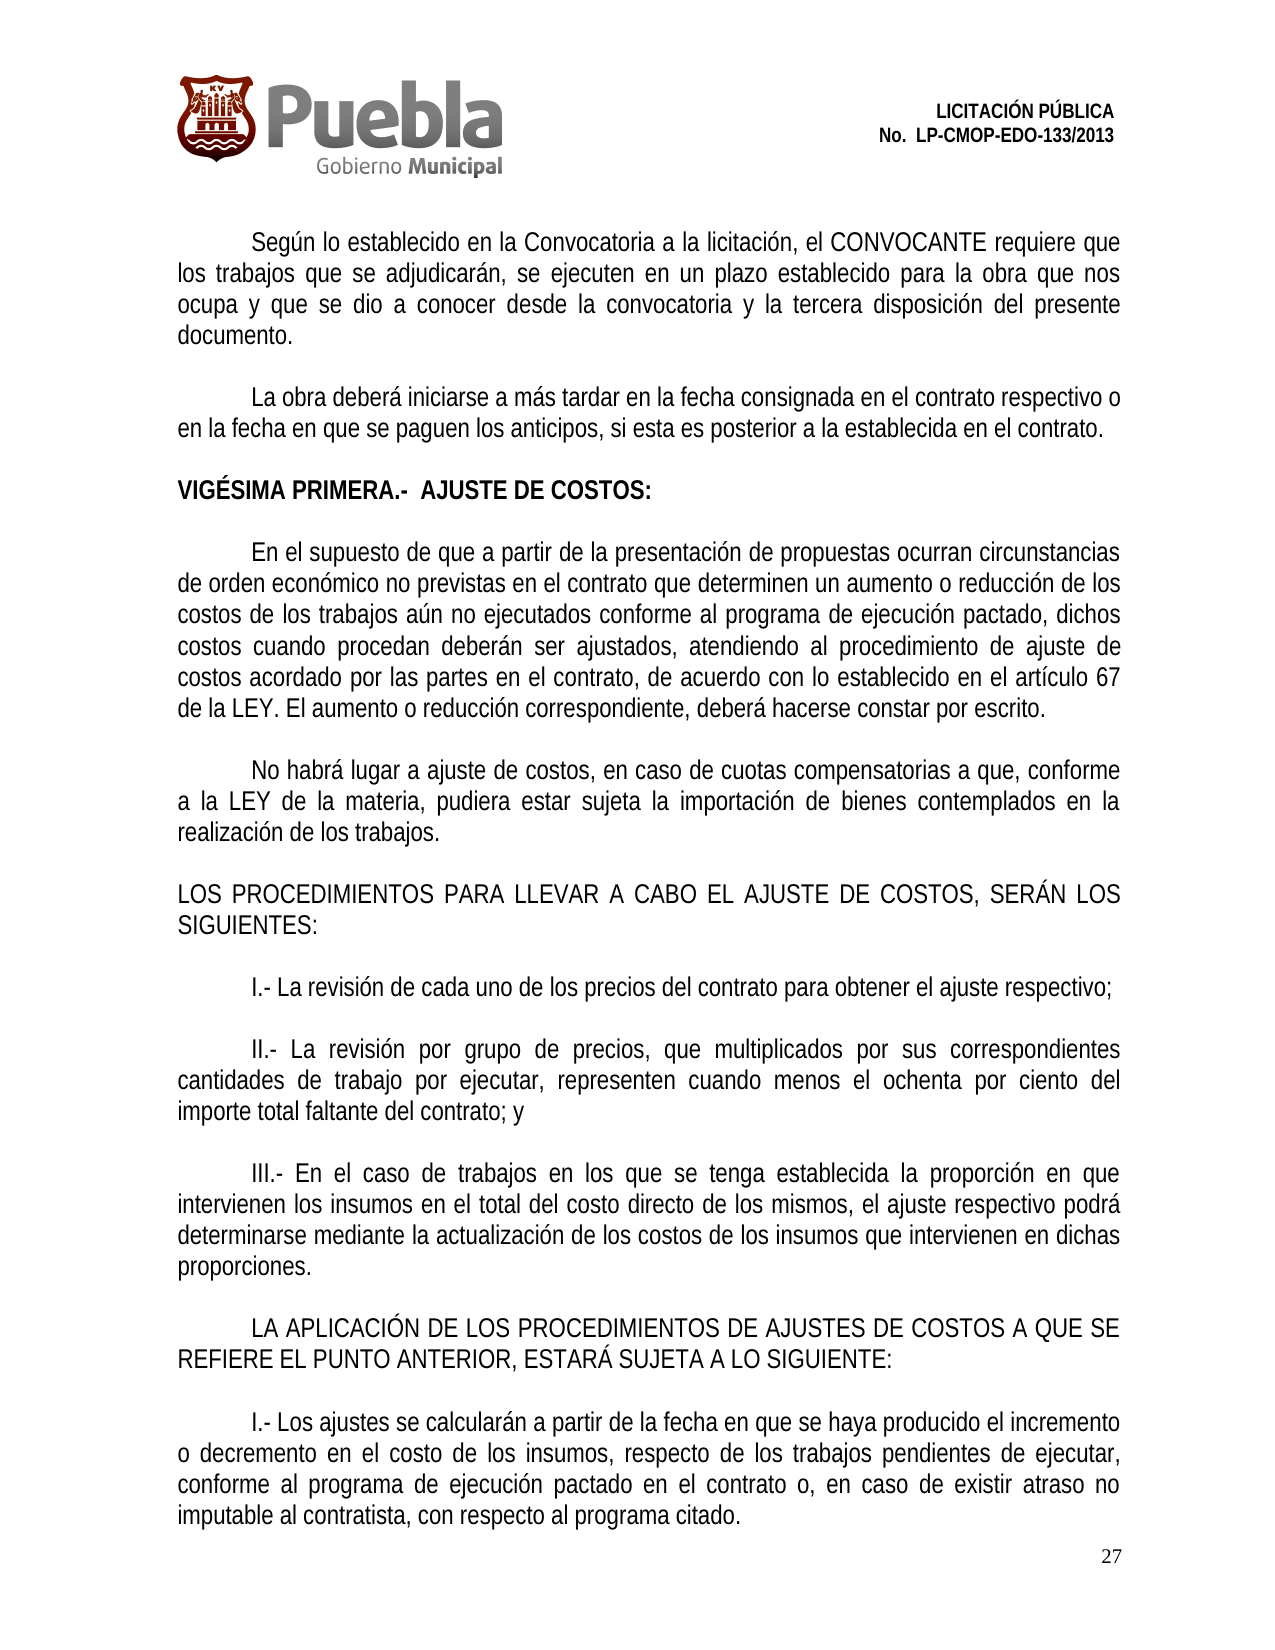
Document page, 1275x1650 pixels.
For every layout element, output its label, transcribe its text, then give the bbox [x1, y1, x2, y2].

text III.- En el caso de trabajos en los que se tenga establecida la proporción en que intervienen los insumos en el total del costo directo de los mismos, el ajuste respectivo podrá determinarse mediante la actualización de los costos de los insumos que intervienen en dichas proporciones. [177, 1157, 1122, 1282]
picture [177, 75, 502, 178]
text I.- La revisión de cada uno de los precios del contrato para obtener el ajuste respectivo; [177, 971, 1122, 1002]
text En el supuesto de que a partir de la presentación de propuestas ocurran circunstancias de orden económico no previstas en el contrato que determinen un aumento o reducción de los costos de los trabajos aún no ejecutados conforme al programa de ejecución pactado, dichos costos cuando procedan deberán ser ajustados, atendiendo al procedimiento de ajuste de costos acordado por las partes en el contrato, de acuerdo con lo establecido en el artículo 67 de la LEY. El aumento o reducción correspondiente, deberá hacerse constar por escrito. [177, 537, 1122, 723]
text VIGÉSIMA PRIMERA.- AJUSTE DE COSTOS: [177, 474, 1122, 506]
text LOS PROCEDIMIENTOS PARA LLEVAR A CABO EL AJUSTE DE COSTOS, SERÁN LOS SIGUIENTES: [177, 878, 1122, 940]
text No habrá lugar a ajuste de costos, en caso de cuotas compensatorias a que, conforme a la LEY de la materia, pudiera estar sujeta la importación de bienes contemplados en la realización de los trabajos. [177, 754, 1122, 847]
text II.- La revisión por grupo de precios, que multiplicados por sus correspondientes cantidades de trabajo por ejecutar, representen cuando menos el ochenta por ciento del importe total faltante del contrato; y [177, 1033, 1122, 1126]
text La obra deberá iniciarse a más tardar en la fecha consignada en el contrato respectivo o en la fecha en que se paguen los anticipos, si esta es posterior a la establecida en el contrato. [177, 381, 1122, 443]
text Según lo establecido en la Convocatoria a la licitación, el CONVOCANTE requiere que los trabajos que se adjudicarán, se ejecuten en un plazo establecido para la obra que nos ocupa y que se dio a conocer desde la convocatoria y la tercera disposición del presente documento. [177, 226, 1122, 350]
text I.- Los ajustes se calcularán a partir de la fecha en que se haya producido el incremento o decremento en el costo de los insumos, respecto de los trabajos pendientes de ejecutar, conforme al programa de ejecución pactado en el contrato o, en caso de existir atraso no imputable al contratista, con respecto al programa citado. [177, 1406, 1122, 1530]
text LA APLICACIÓN DE LOS PROCEDIMIENTOS DE AJUSTES DE COSTOS A QUE SE REFIERE EL PUNTO ANTERIOR, ESTARÁ SUJETA A LO SIGUIENTE: [177, 1313, 1122, 1375]
